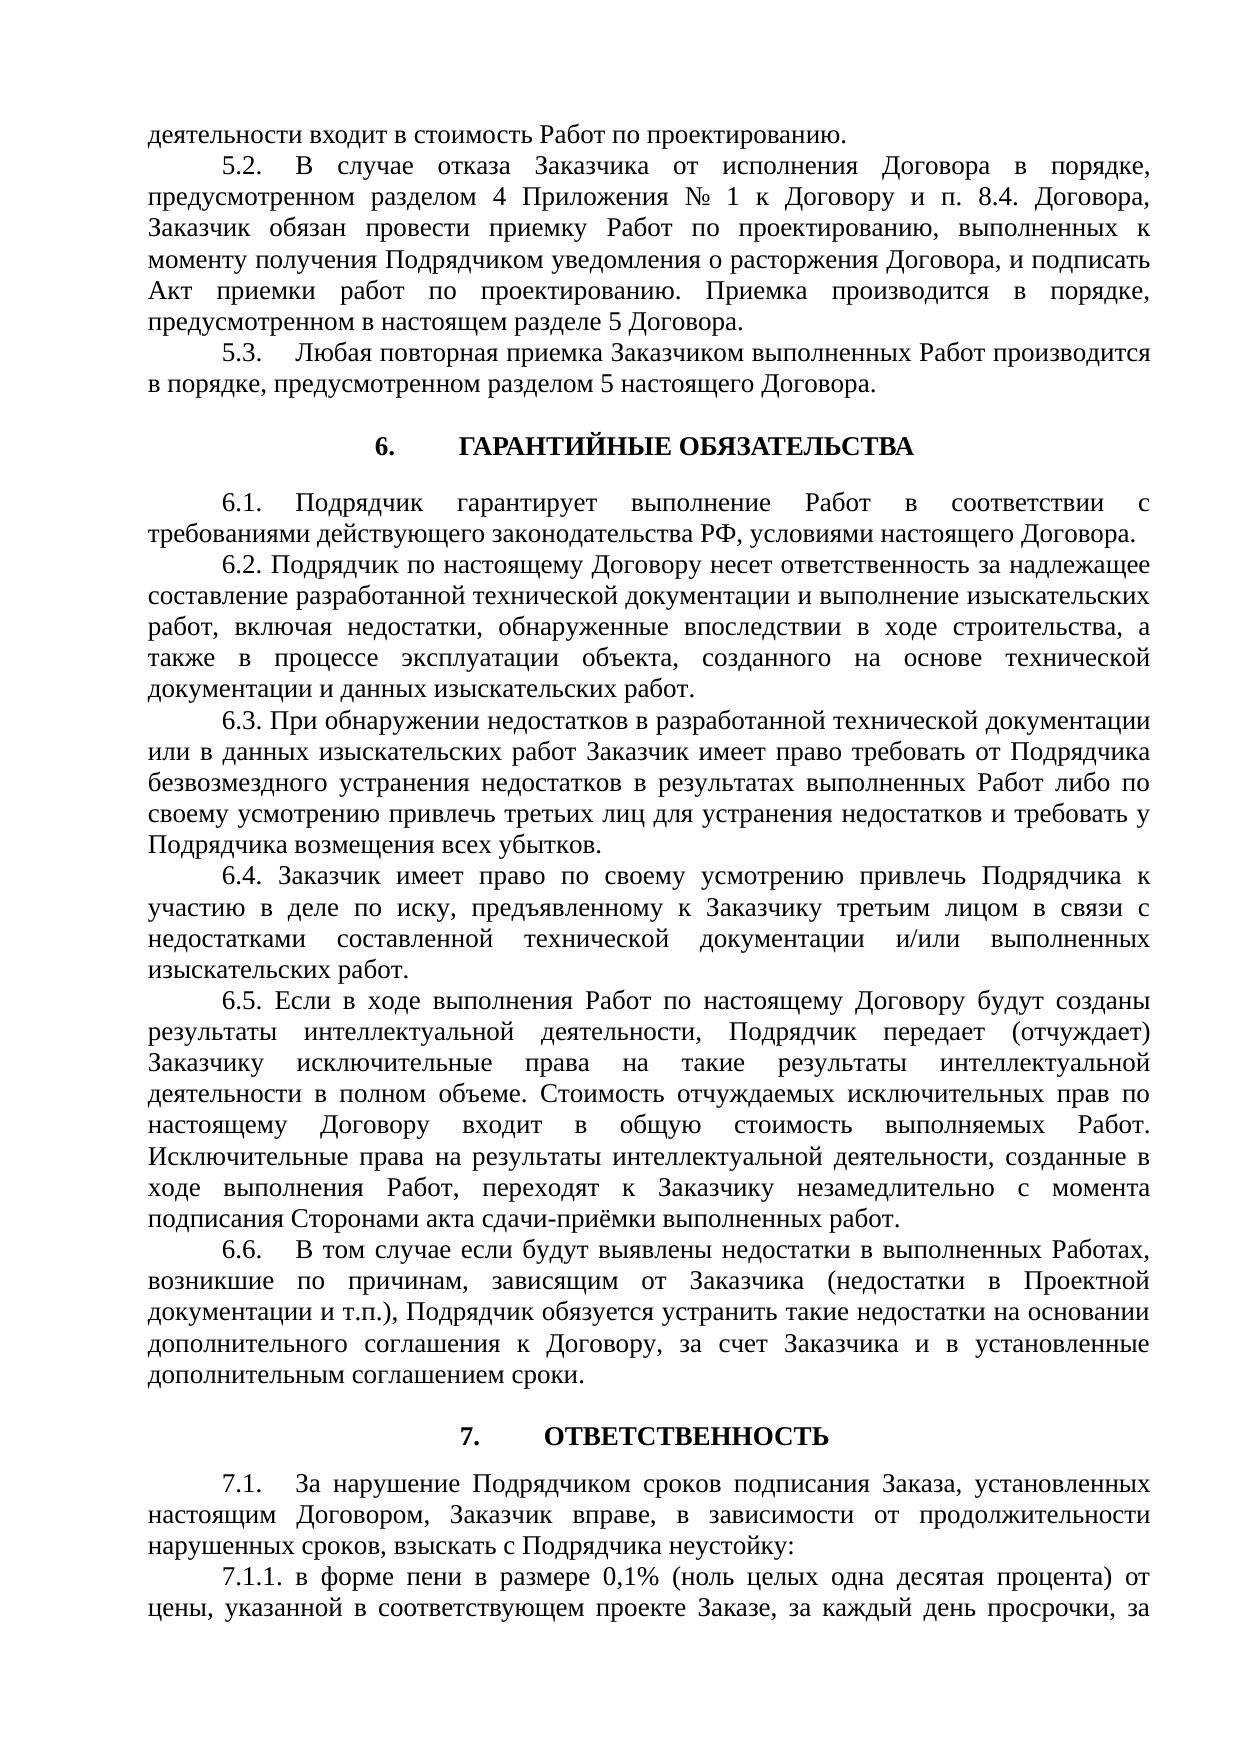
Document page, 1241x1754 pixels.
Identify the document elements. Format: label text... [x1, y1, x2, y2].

list 6.4. Заказчик имеет право по своему усмотрению привлечь Подрядчика к участию в деле по иску, предъявленному к Заказчику третьим лицом в связи с недостатками составленной технической документации и/или выполненных изыскательских работ. [148, 859, 1152, 984]
text За нарушение Подрядчиком сроков подписания Заказа, установленных настоящим Договором, Заказчик вправе, в зависимости от продолжительности нарушенных сроков, взыскать с Подрядчика неустойку: [148, 1467, 1152, 1560]
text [148, 1560, 1152, 1622]
text Любая повторная приемка Заказчиком выполненных Работ производится в порядке, предусмотренном разделом 5 настоящего Договора. [148, 336, 1152, 398]
list 6.5. Если в ходе выполнения Работ по настоящему Договору будут созданы результаты интеллектуальной деятельности, Подрядчик передает (отчуждает) Заказчику исключительные права на такие результаты интеллектуальной деятельности в полном объеме. Стоимость отчуждаемых исключительных прав по настоящему Договору входит в общую стоимость выполняемых Работ. Исключительные права на результаты интеллектуальной деятельности, созданные в ходе выполнения Работ, переходят к Заказчику незамедлительно с момента подписания Сторонами акта сдачи-приёмки выполненных работ. [148, 984, 1152, 1233]
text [148, 118, 1152, 149]
text В случае отказа Заказчика от исполнения Договора в порядке, предусмотренном разделом 4 Приложения № 1 к Договору и п. 8.4. Договора, Заказчик обязан провести приемку Работ по проектированию, выполненных к моменту получения Подрядчиком уведомления о расторжения Договора, и подписать Акт приемки работ по проектированию. Приемка производится в порядке, предусмотренном в настоящем разделе 5 Договора. [148, 149, 1152, 336]
list В том случае если будут выявлены недостатки в выполненных Работах, возникшие по причинам, зависящим от Заказчика (недостатки в Проектной документации и т.п.), Подрядчик обязуется устранить такие недостатки на основании дополнительного соглашения к Договору, за счет Заказчика и в установленные дополнительным соглашением сроки. [148, 1233, 1152, 1389]
text ГАРАНТИЙНЫЕ ОБЯЗАТЕЛЬСТВА [148, 429, 1152, 461]
text Подрядчик гарантирует выполнение Работ в соответствии с требованиями действующего законодательства РФ, условиями настоящего Договора. [148, 486, 1152, 548]
list 6.2. Подрядчик по настоящему Договору несет ответственность за надлежащее составление разработанной технической документации и выполнение изыскательских работ, включая недостатки, обнаруженные впоследствии в ходе строительства, а также в процессе эксплуатации объекта, созданного на основе технической документации и данных изыскательских работ. [148, 548, 1152, 704]
text ОТВЕТСТВЕННОСТЬ [148, 1420, 1152, 1451]
list 6.3. При обнаружении недостатков в разработанной технической документации или в данных изыскательских работ Заказчик имеет право требовать от Подрядчика безвозмездного устранения недостатков в результатах выполненных Работ либо по своему усмотрению привлечь третьих лиц для устранения недостатков и требовать у Подрядчика возмещения всех убытков. [148, 704, 1152, 859]
